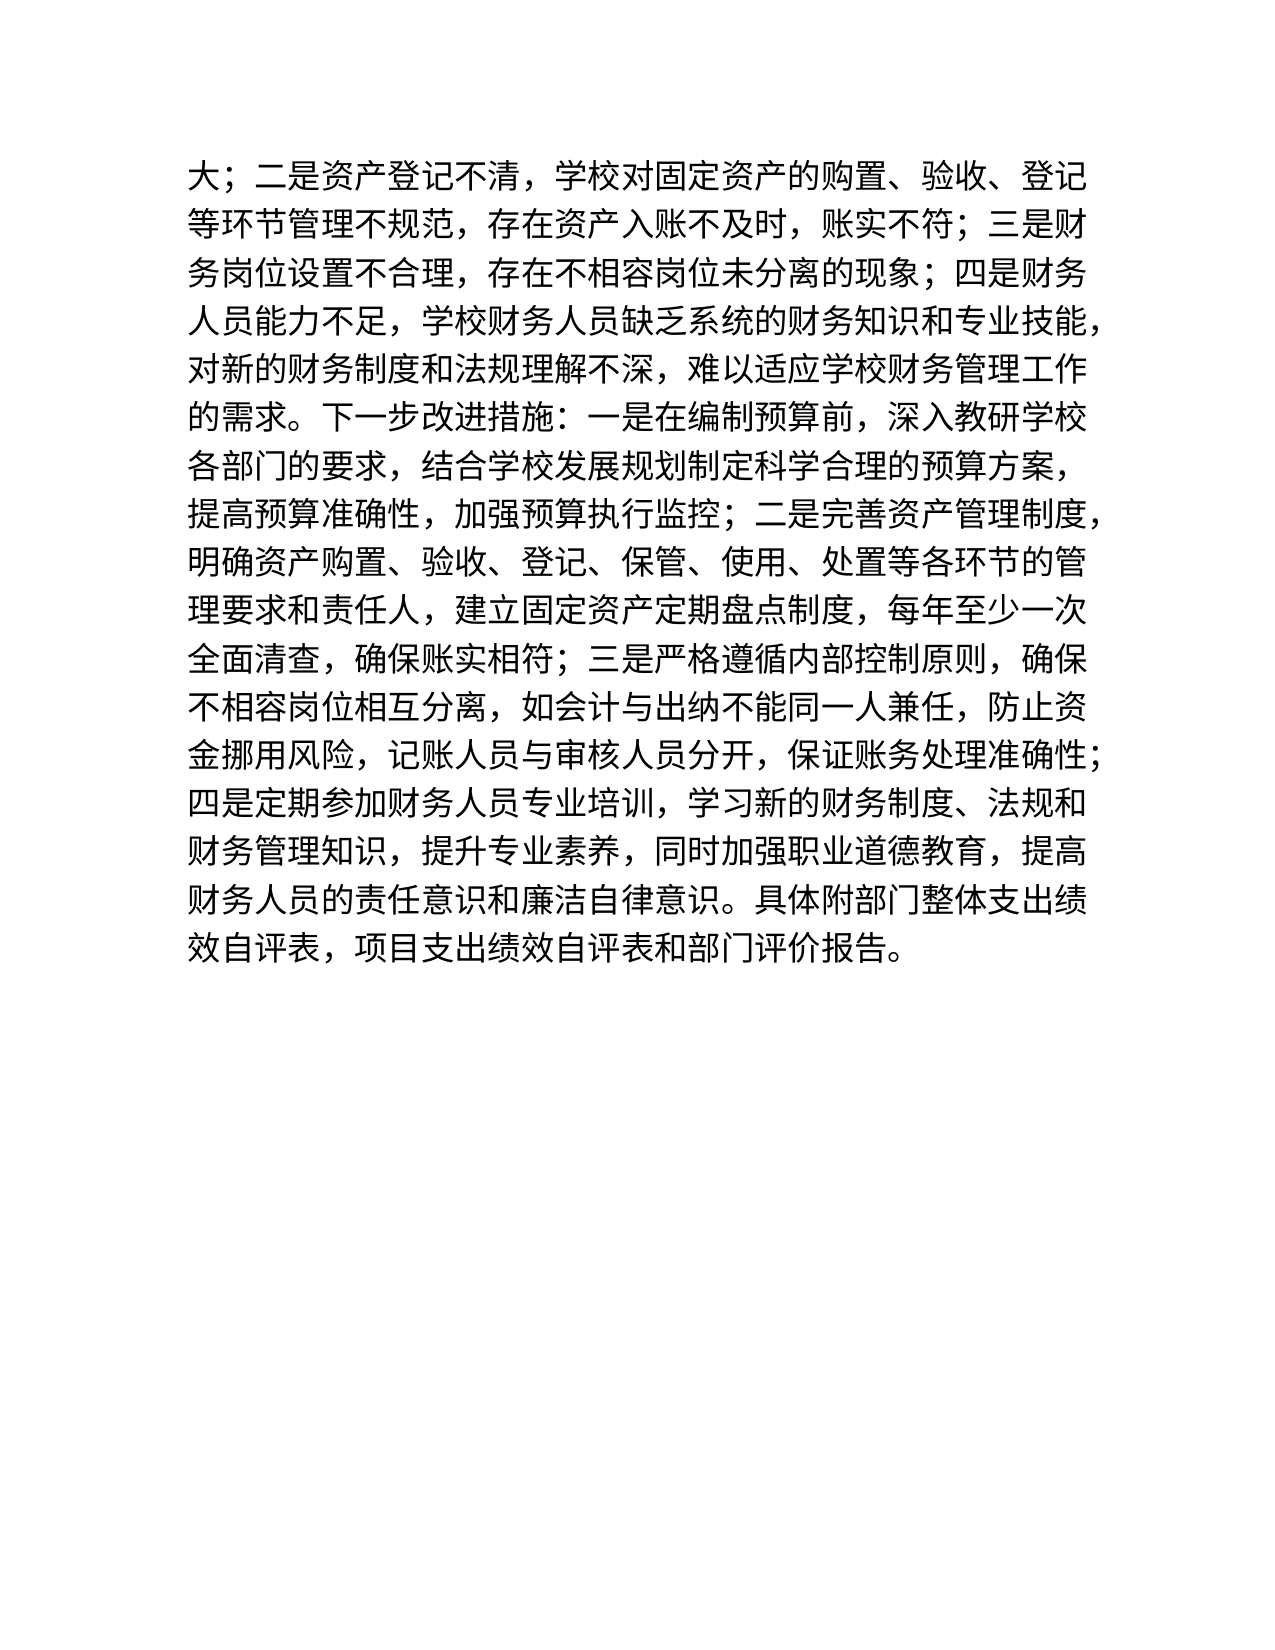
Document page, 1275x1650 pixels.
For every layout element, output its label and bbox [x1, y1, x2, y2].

text [187, 150, 1087, 970]
